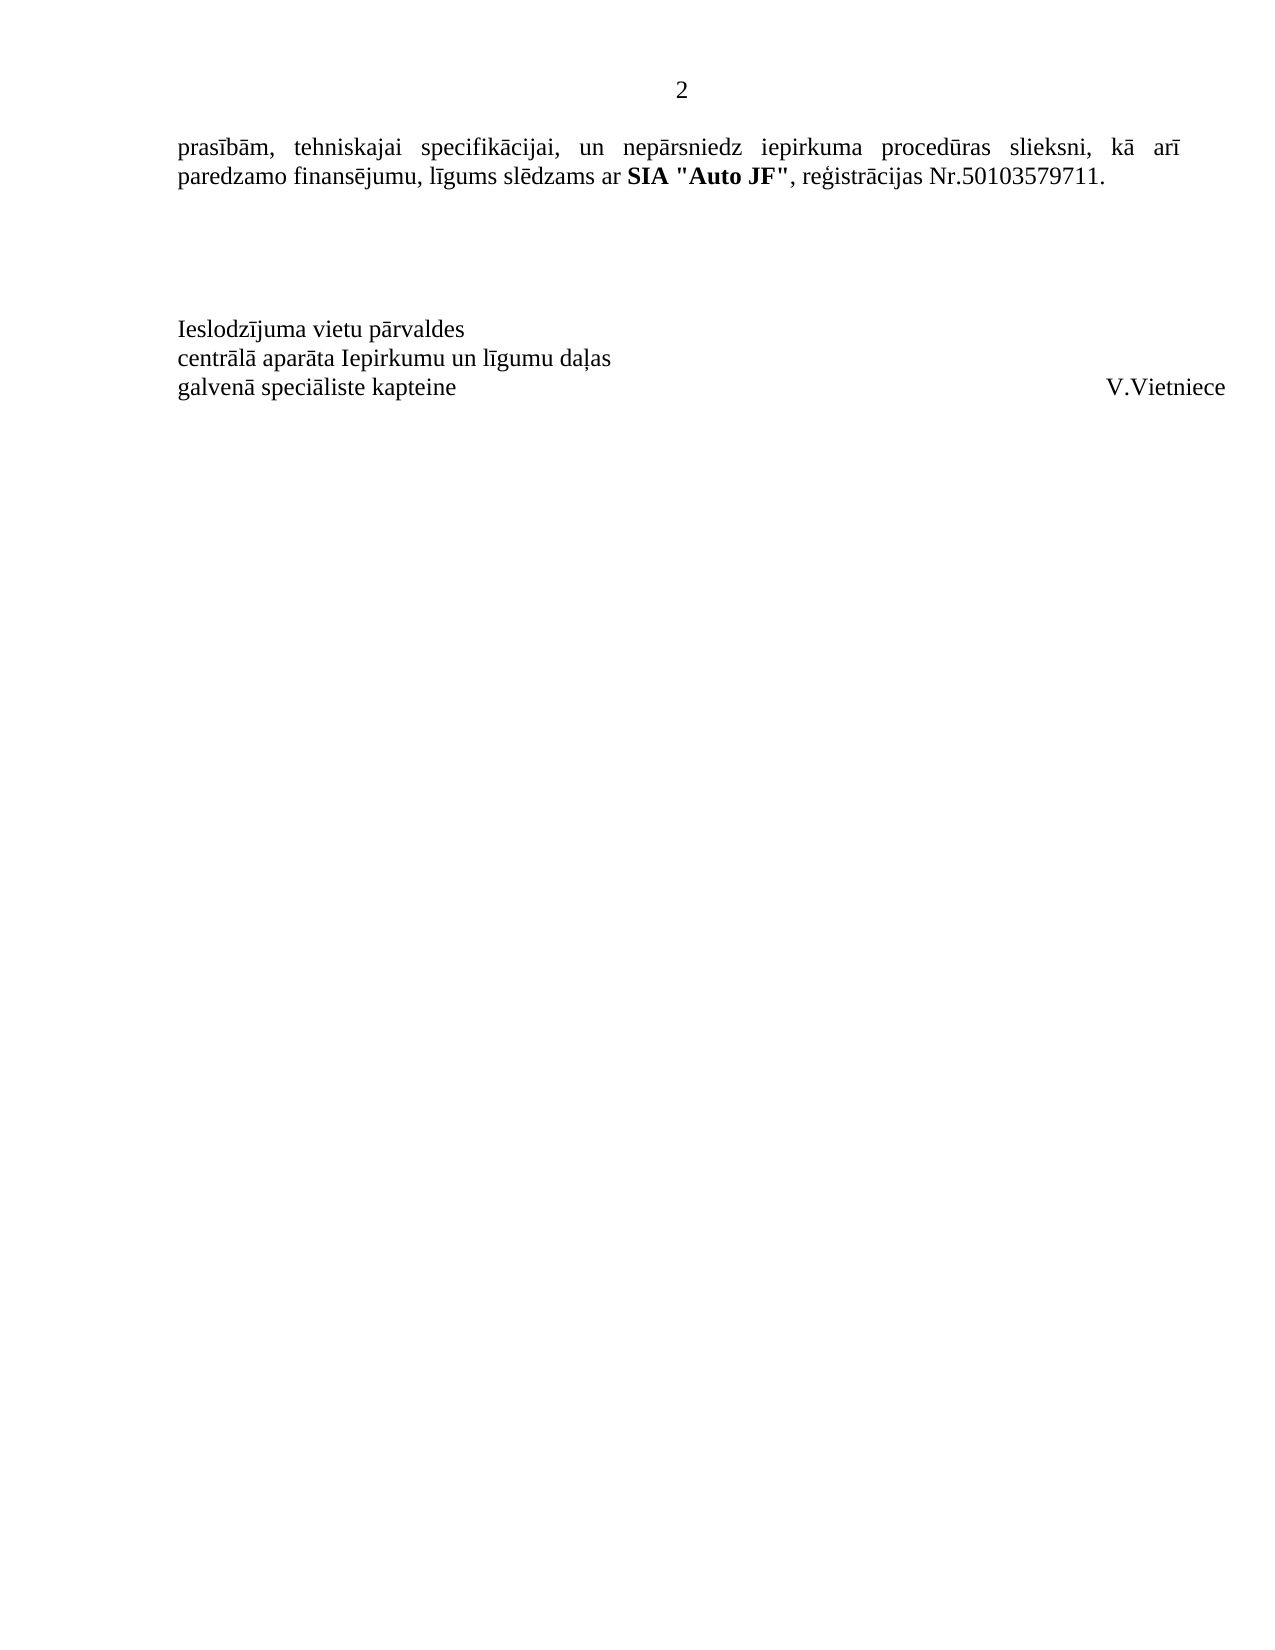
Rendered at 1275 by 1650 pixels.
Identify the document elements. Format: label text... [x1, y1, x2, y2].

text galvenā speciāliste kapteine V.Vietniece [177, 372, 1186, 401]
text Ieslodzījuma vietu pārvaldes [177, 314, 1186, 343]
text centrālā aparāta Iepirkumu un līgumu daļas [177, 343, 1186, 372]
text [177, 132, 1181, 190]
